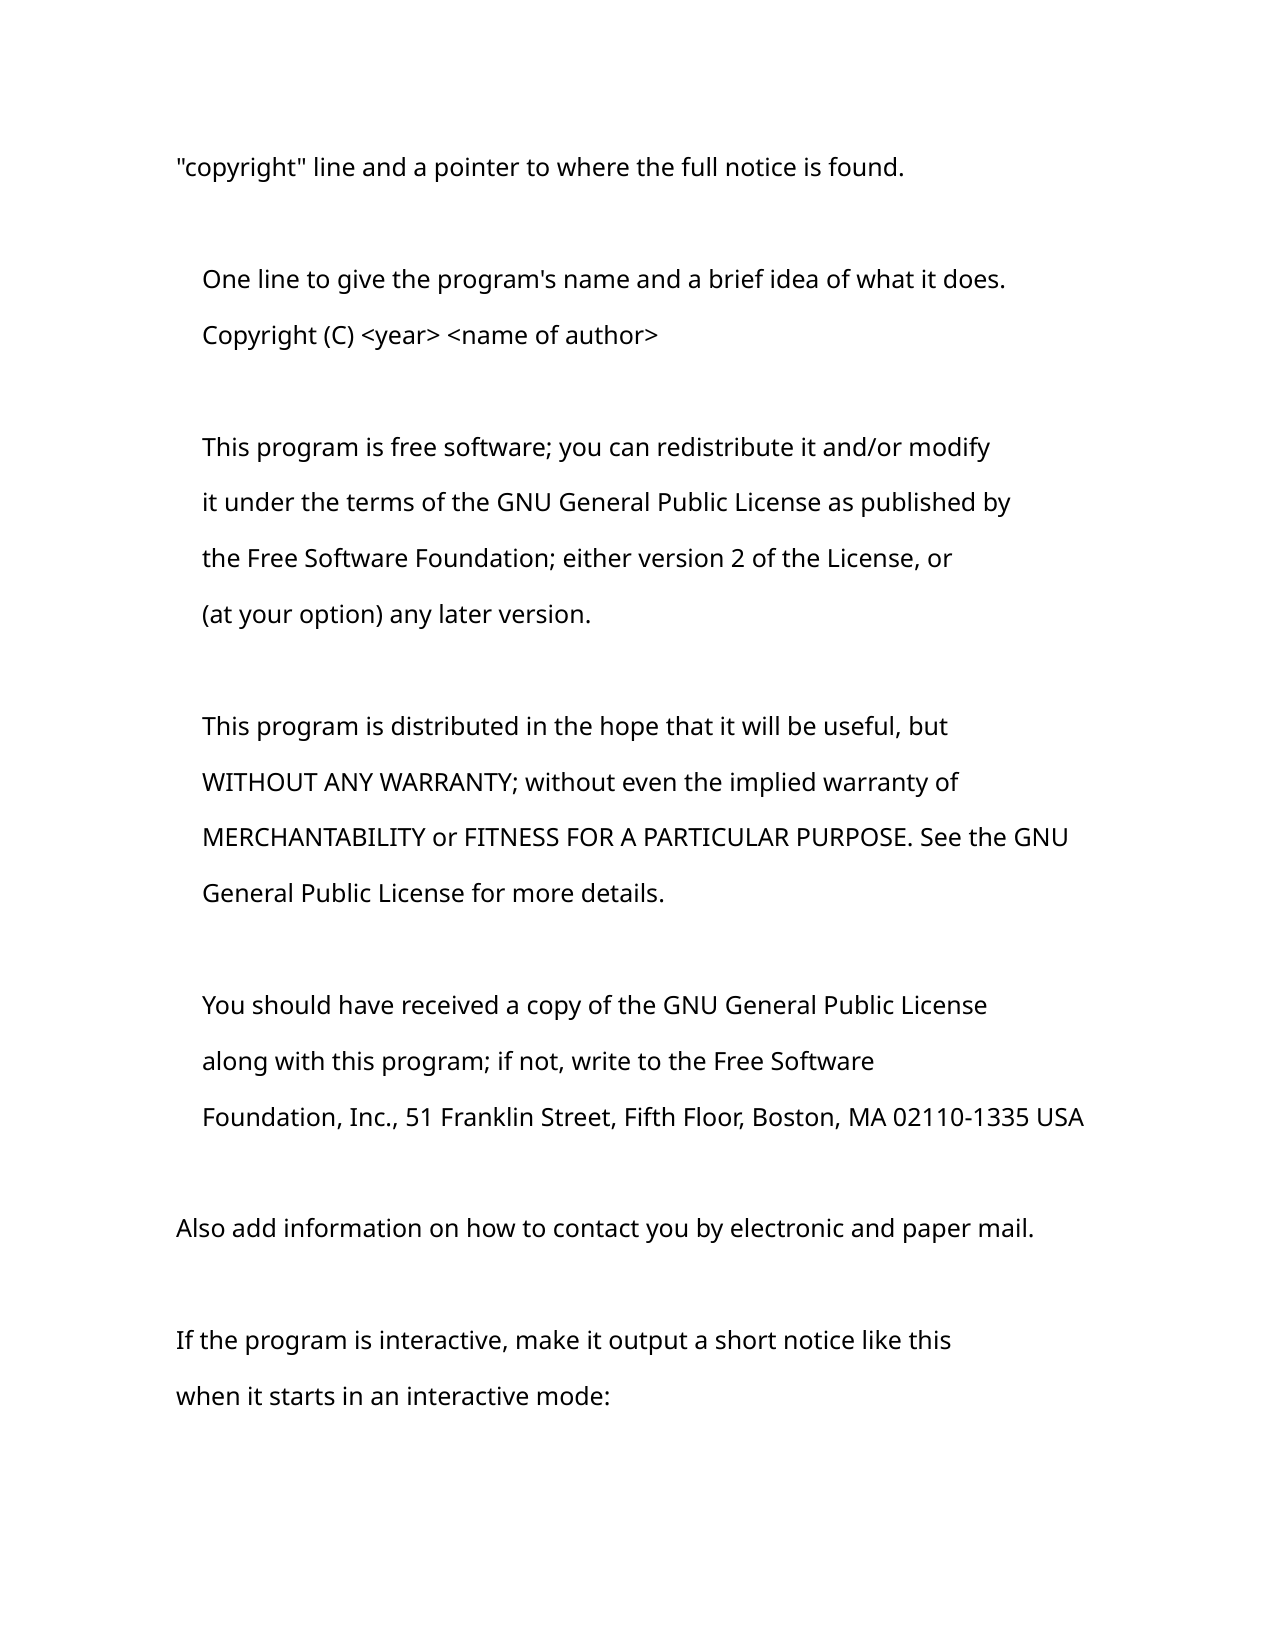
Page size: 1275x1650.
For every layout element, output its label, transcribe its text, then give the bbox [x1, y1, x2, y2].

text Copyright (C) <year> <name of author> [150, 317, 1125, 352]
text along with this program; if not, write to the Free Software [150, 1043, 1125, 1077]
text This program is distributed in the hope that it will be useful, but [150, 708, 1125, 742]
text it under the terms of the GNU General Public License as published by [150, 485, 1125, 519]
text when it starts in an interactive mode: [150, 1378, 1125, 1412]
text Also add information on how to contact you by electronic and paper mail. [150, 1211, 1125, 1245]
text One line to give the program's name and a brief idea of what it does. [150, 262, 1125, 296]
text WITHOUT ANY WARRANTY; without even the implied warranty of [150, 764, 1125, 798]
text the Free Software Foundation; either version 2 of the License, or [150, 541, 1125, 575]
text MERCHANTABILITY or FITNESS FOR A PARTICULAR PURPOSE. See the GNU [150, 820, 1125, 854]
text This program is free software; you can redistribute it and/or modify [150, 429, 1125, 463]
text If the program is interactive, make it output a short notice like this [150, 1322, 1125, 1357]
text Foundation, Inc., 51 Franklin Street, Fifth Floor, Boston, MA 02110-1335 USA [150, 1099, 1125, 1133]
text General Public License for more details. [150, 876, 1125, 910]
text "copyright" line and a pointer to where the full notice is found. [150, 150, 1125, 184]
text You should have received a copy of the GNU General Public License [150, 987, 1125, 1022]
text (at your option) any later version. [150, 597, 1125, 631]
